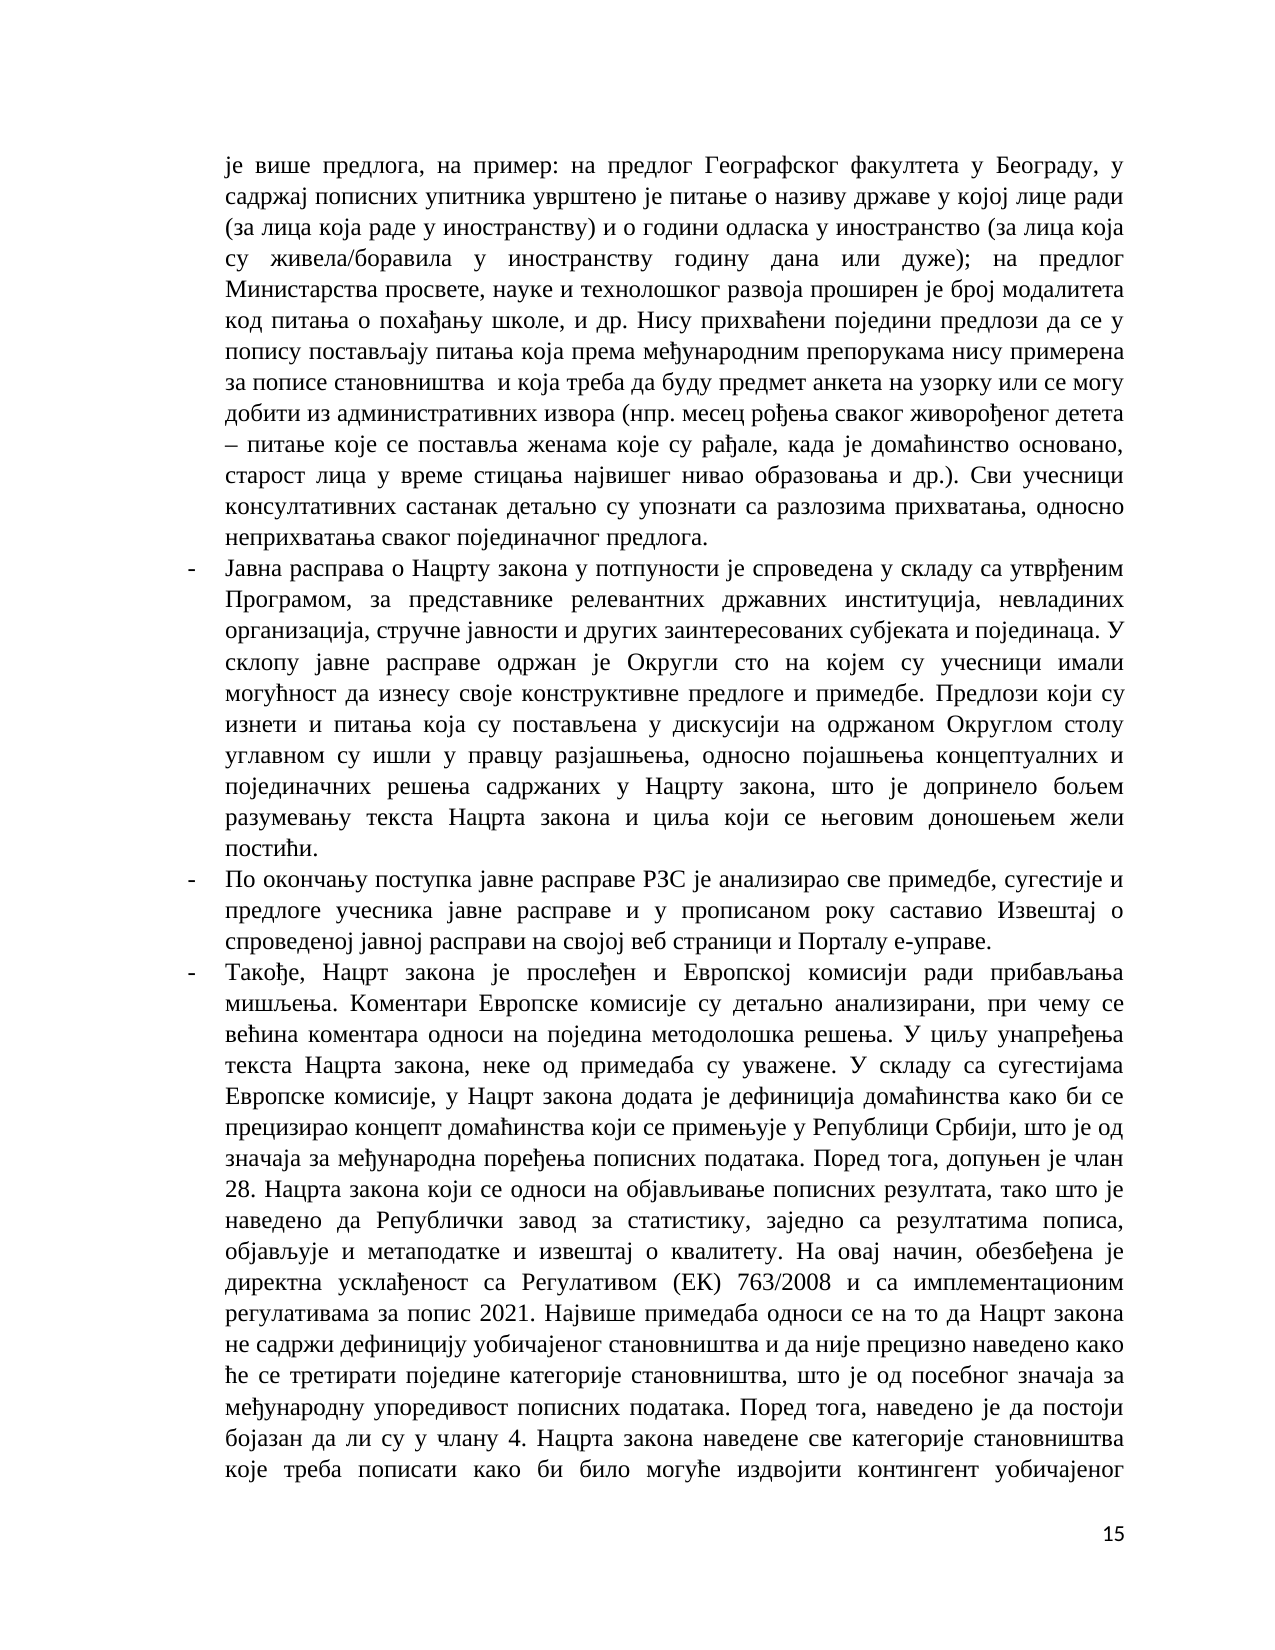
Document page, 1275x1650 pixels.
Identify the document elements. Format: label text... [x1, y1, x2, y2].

list Јавна расправа о Нацрту закона у потпуности је спроведена у складу са утврђеним Програмом, за представнике релевантних државних институција, невладиних организација, стручне јавности и других заинтересованих субјеката и појединаца. У склопу јавне расправе одржан је Округли сто на којем су учесници имали могућност да изнесу своје конструктивне предлоге и примедбе. Предлози који су изнети и питања која су постављена у дискусији на одржаном Округлом столу углавном су ишли у правцу разјашњења, односно појашњења концептуалних и појединачних решења садржаних у Нацрту закона, што је допринело бољем разумевању текста Нацрта закона и циља који се његовим доношењем жели постићи. [187, 553, 1125, 862]
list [187, 957, 1125, 1482]
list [187, 150, 1125, 551]
list По окончању поступка јавне расправе РЗС је анализирао све примедбе, сугестије и предлоге учесника јавне расправе и у прописаном року саставио Извештај о спроведеној јавној расправи на својој веб страници и Порталу е-управе. [187, 864, 1125, 955]
